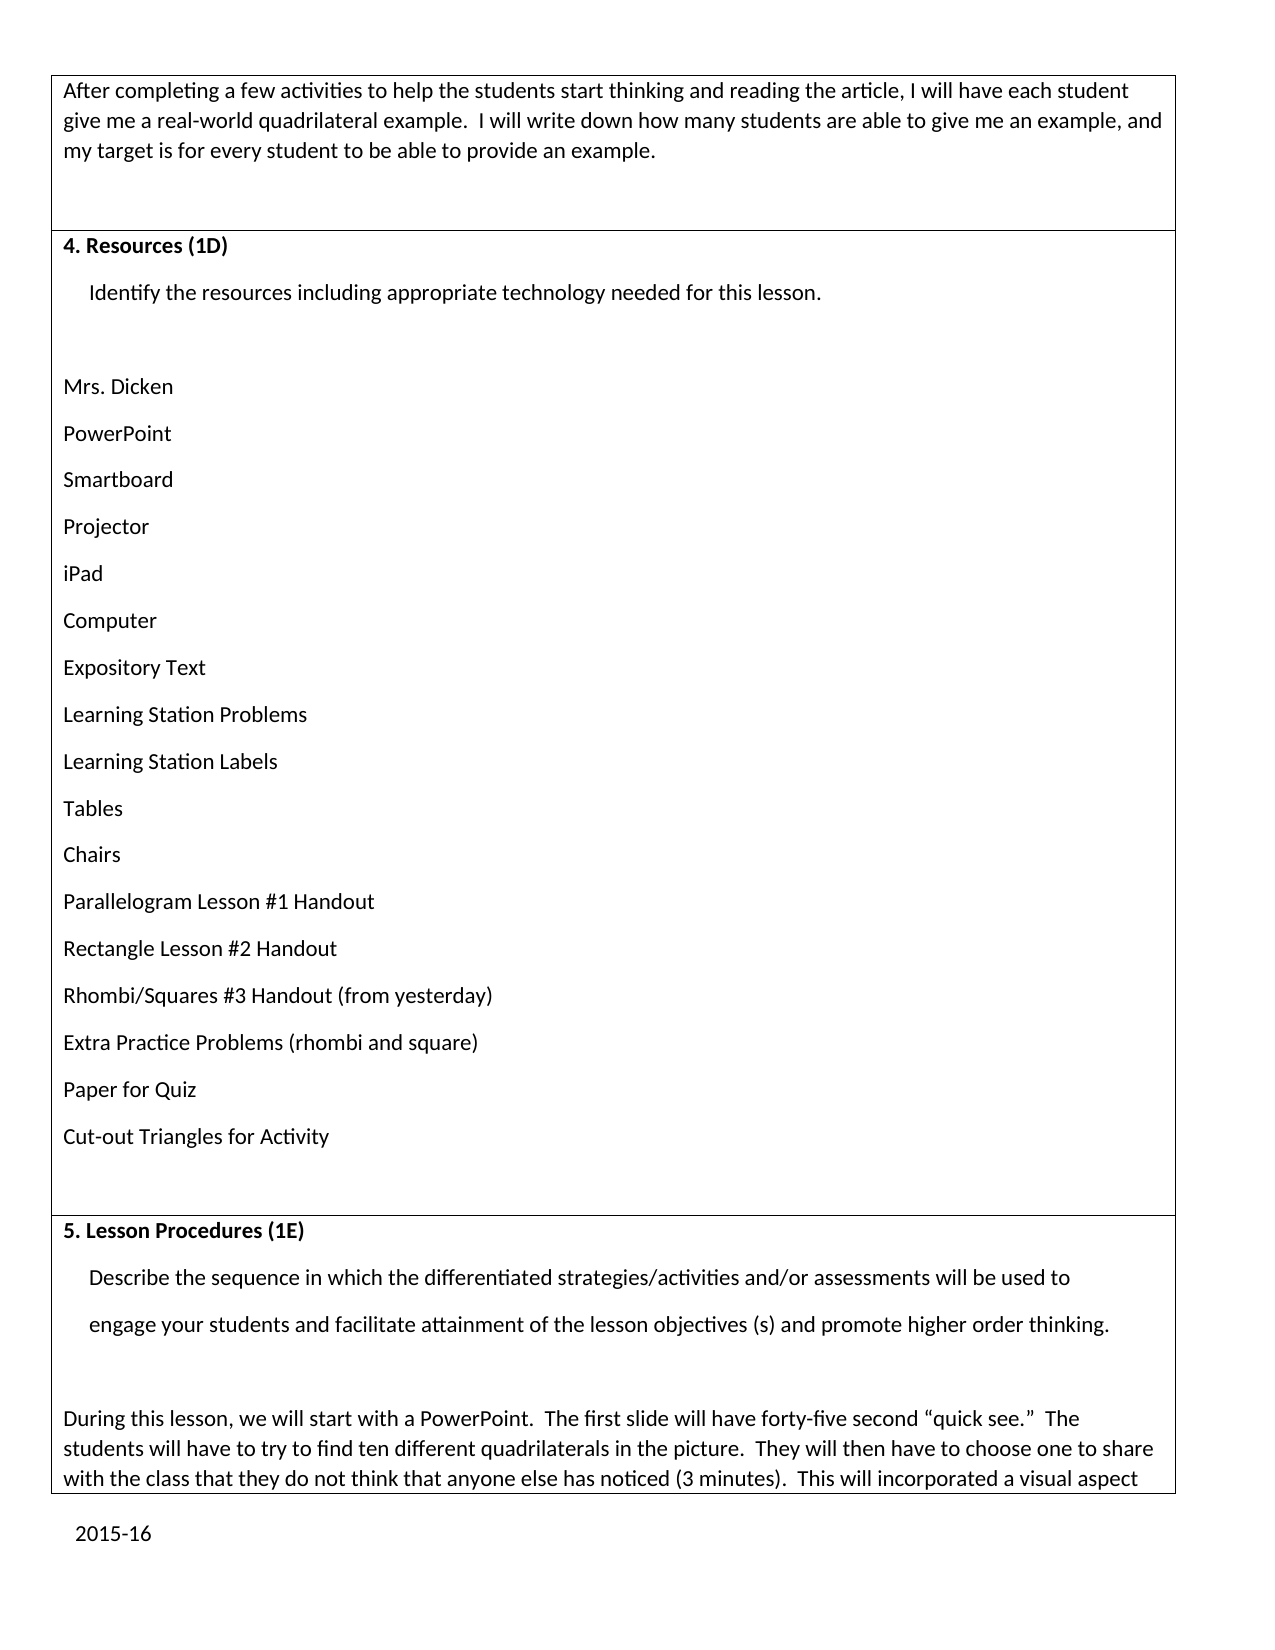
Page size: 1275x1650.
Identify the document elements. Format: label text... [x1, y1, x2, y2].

table_cell 4. Resources (1D) Identify the resources including appropriate technology needed for this lesson. Mrs. Dicken PowerPoint Smartboard Projector iPad Computer Expository Text Learning Station Problems Learning Station Labels Tables Chairs Parallelogram Lesson #1 Handout Rectangle Lesson #2 Handout Rhombi/Squares #3 Handout (from yesterday) Extra Practice Problems (rhombi and square) Paper for Quiz Cut-out Triangles for Activity [52, 231, 1175, 1215]
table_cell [52, 76, 1175, 230]
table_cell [52, 1216, 1175, 1492]
